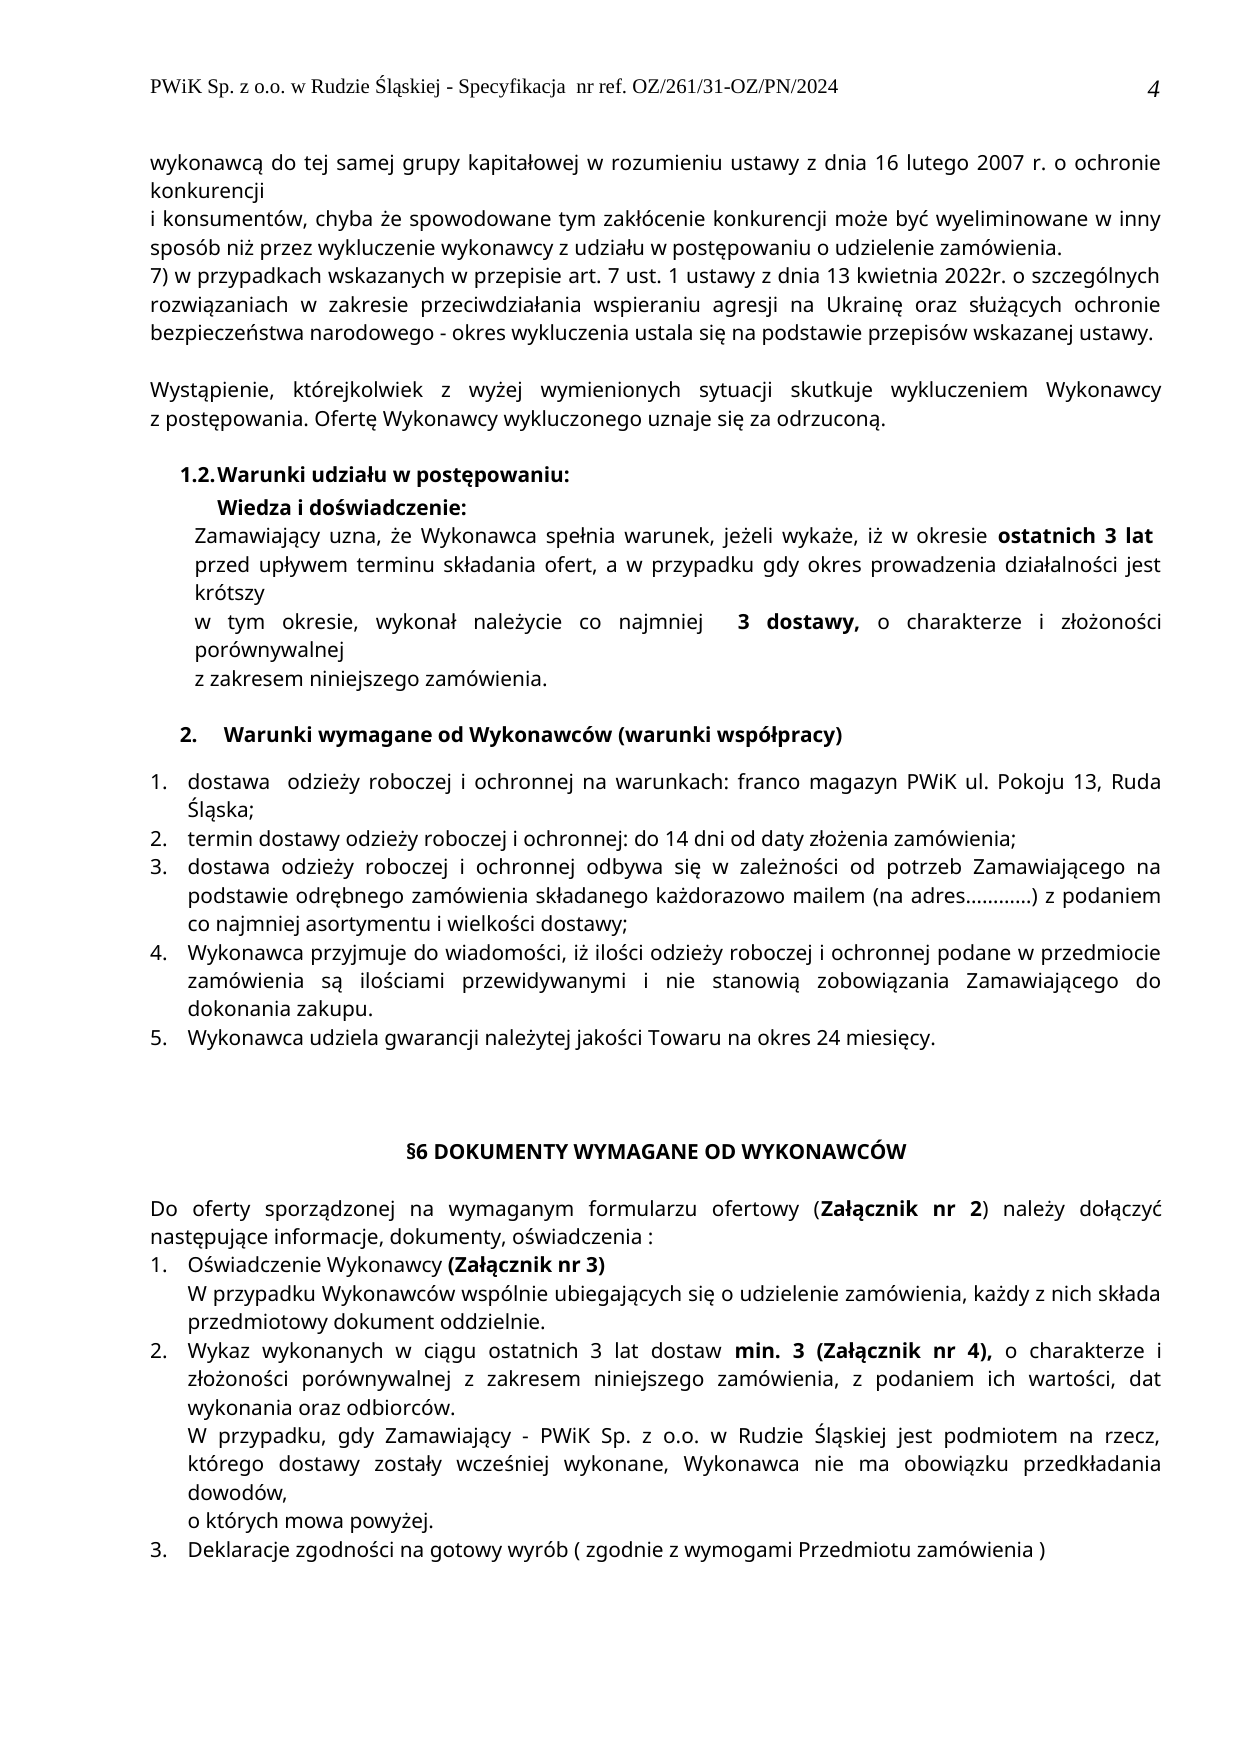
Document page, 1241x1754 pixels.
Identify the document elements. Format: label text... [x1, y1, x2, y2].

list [150, 148, 1162, 261]
text Wiedza i doświadczenie: [150, 493, 1162, 522]
text §6 DOKUMENTY WYMAGANE OD WYKONAWCÓW [150, 1137, 1162, 1165]
text Zamawiający uzna, że Wykonawca spełnia warunek, jeżeli wykaże, iż w okresie ostatnich 3 lat przed upływem terminu składania ofert, a w przypadku gdy okres prowadzenia działalności jest krótszy w tym okresie, wykonał należycie co najmniej 3 dostawy, o charakterze i złożoności porównywalnej z zakresem niniejszego zamówienia. [194, 522, 1162, 692]
text Do oferty sporządzonej na wymaganym formularzu ofertowy (Załącznik nr 2) należy dołączyć następujące informacje, dokumenty, oświadczenia : [150, 1194, 1162, 1251]
list Warunki udziału w postępowaniu: [179, 461, 1162, 489]
list Wykaz wykonanych w ciągu ostatnich 3 lat dostaw min. 3 (Załącznik nr 4), o charakterze i złożoności porównywalnej z zakresem niniejszego zamówienia, z podaniem ich wartości, dat wykonania oraz odbiorców. [150, 1336, 1162, 1421]
list termin dostawy odzieży roboczej i ochronnej: do 14 dni od daty złożenia zamówienia; [150, 824, 1162, 852]
list Oświadczenie Wykonawcy (Załącznik nr 3) [150, 1251, 1162, 1279]
list Wykonawca przyjmuje do wiadomości, iż ilości odzieży roboczej i ochronnej podane w przedmiocie zamówienia są ilościami przewidywanymi i nie stanowią zobowiązania Zamawiającego do dokonania zakupu. [150, 938, 1162, 1023]
list Warunki wymagane od Wykonawców (warunki współpracy) [179, 721, 1162, 749]
list 7) w przypadkach wskazanych w przepisie art. 7 ust. 1 ustawy z dnia 13 kwietnia 2022r. o szczególnych rozwiązaniach w zakresie przeciwdziałania wspieraniu agresji na Ukrainę oraz służących ochronie bezpieczeństwa narodowego - okres wykluczenia ustala się na podstawie przepisów wskazanej ustawy. [150, 261, 1162, 347]
list dostawa odzieży roboczej i ochronnej na warunkach: franco magazyn PWiK ul. Pokoju 13, Ruda Śląska; [150, 767, 1162, 824]
list dostawa odzieży roboczej i ochronnej odbywa się w zależności od potrzeb Zamawiającego na podstawie odrębnego zamówienia składanego każdorazowo mailem (na adres…………) z podaniem co najmniej asortymentu i wielkości dostawy; [150, 852, 1162, 938]
text W przypadku Wykonawców wspólnie ubiegających się o udzielenie zamówienia, każdy z nich składa przedmiotowy dokument oddzielnie. [187, 1279, 1162, 1336]
text W przypadku, gdy Zamawiający - PWiK Sp. z o.o. w Rudzie Śląskiej jest podmiotem na rzecz, którego dostawy zostały wcześniej wykonane, Wykonawca nie ma obowiązku przedkładania dowodów, o których mowa powyżej. [187, 1421, 1162, 1535]
list Wystąpienie, którejkolwiek z wyżej wymienionych sytuacji skutkuje wykluczeniem Wykonawcy z postępowania. Ofertę Wykonawcy wykluczonego uznaje się za odrzuconą. [150, 375, 1162, 432]
list Deklaracje zgodności na gotowy wyrób ( zgodnie z wymogami Przedmiotu zamówienia ) [150, 1535, 1162, 1563]
list Wykonawca udziela gwarancji należytej jakości Towaru na okres 24 miesięcy. [150, 1023, 1162, 1051]
